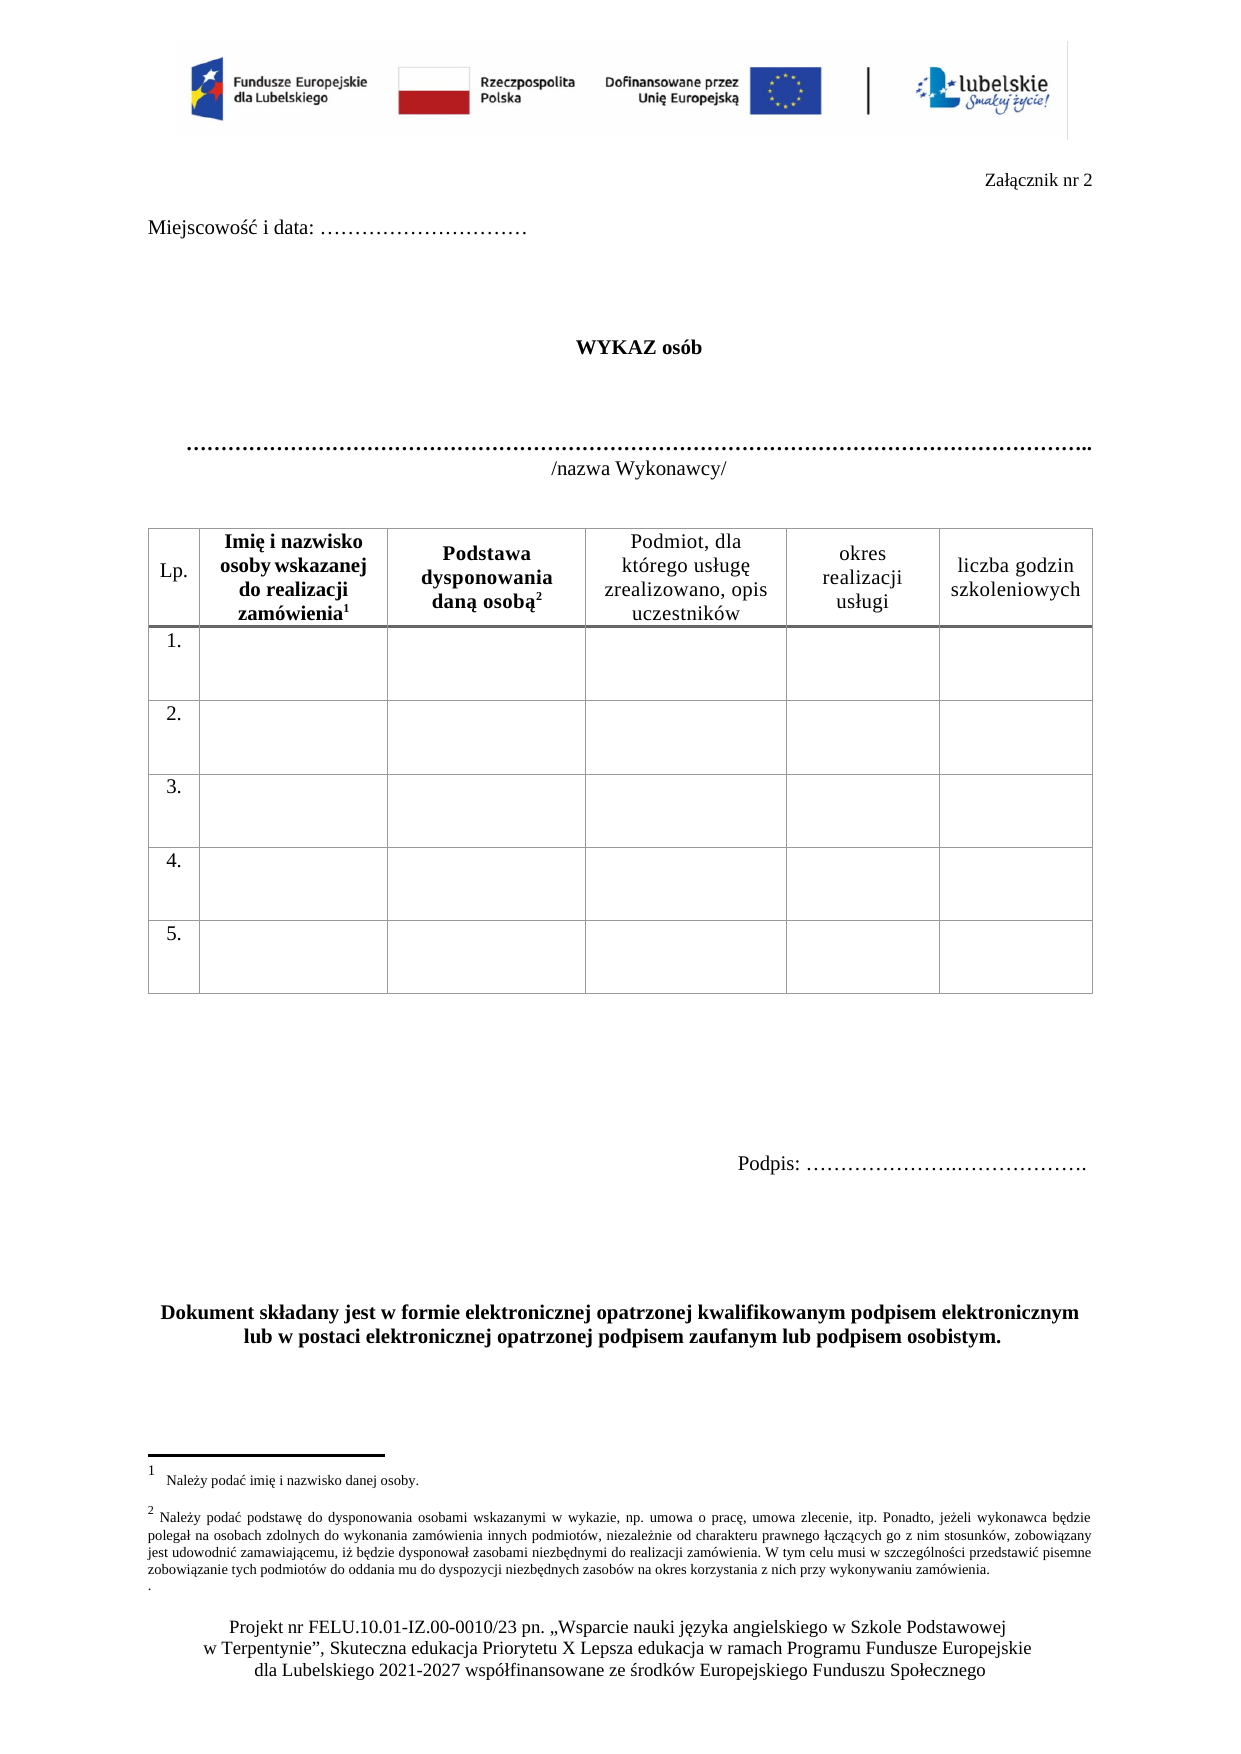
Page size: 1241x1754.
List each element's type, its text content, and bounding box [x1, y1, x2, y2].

table_header okres realizacji usługi [787, 529, 939, 625]
text Dokument składany jest w formie elektronicznej opatrzonej kwalifikowanym podpisem elektronicznym lub w postaci elektronicznej opatrzonej podpisem zaufanym lub podpisem osobistym. [148, 1300, 1093, 1348]
text WYKAZ osób [185, 335, 1093, 359]
table_cell [787, 921, 939, 993]
table_cell [586, 701, 786, 773]
table_header liczba godzin szkoleniowych [940, 529, 1092, 625]
table_cell [787, 701, 939, 773]
table_cell [940, 628, 1092, 700]
table_cell [200, 628, 387, 700]
table_cell [787, 848, 939, 920]
text Podpis: ………………….………………. [148, 1151, 1093, 1175]
table_cell [200, 848, 387, 920]
table_cell [940, 775, 1092, 847]
table_cell [388, 848, 585, 920]
table_cell 1. [149, 628, 199, 700]
table_cell [586, 921, 786, 993]
table_cell [940, 921, 1092, 993]
table_cell [586, 848, 786, 920]
table_cell 4. [149, 848, 199, 920]
table_header Lp. [149, 529, 199, 625]
table_cell [388, 775, 585, 847]
text ………………………………………………………………………………………………………………….. [185, 431, 1093, 455]
picture [148, 29, 1093, 148]
table_cell [200, 921, 387, 993]
text Miejscowość i data: ………………………… [148, 215, 1093, 239]
table_header Imię i nazwisko osoby wskazanej do realizacji zamówienia [200, 529, 387, 625]
table_cell [388, 701, 585, 773]
text Załącznik nr 2 [148, 169, 1093, 191]
table_cell [940, 701, 1092, 773]
table_cell [787, 775, 939, 847]
table_cell [388, 628, 585, 700]
table_cell [940, 848, 1092, 920]
text /nazwa Wykonawcy/ [185, 455, 1093, 479]
table_cell 2. [149, 701, 199, 773]
table_header Podmiot, dla którego usługę zrealizowano, opis uczestników [586, 529, 786, 625]
table_cell [200, 701, 387, 773]
table_cell 3. [149, 775, 199, 847]
table_cell [787, 628, 939, 700]
table_cell [586, 775, 786, 847]
table_cell 5. [149, 921, 199, 993]
table_header Podstawa dysponowania daną osobą [388, 529, 585, 625]
table_cell [200, 775, 387, 847]
table_cell [586, 628, 786, 700]
table_cell [388, 921, 585, 993]
